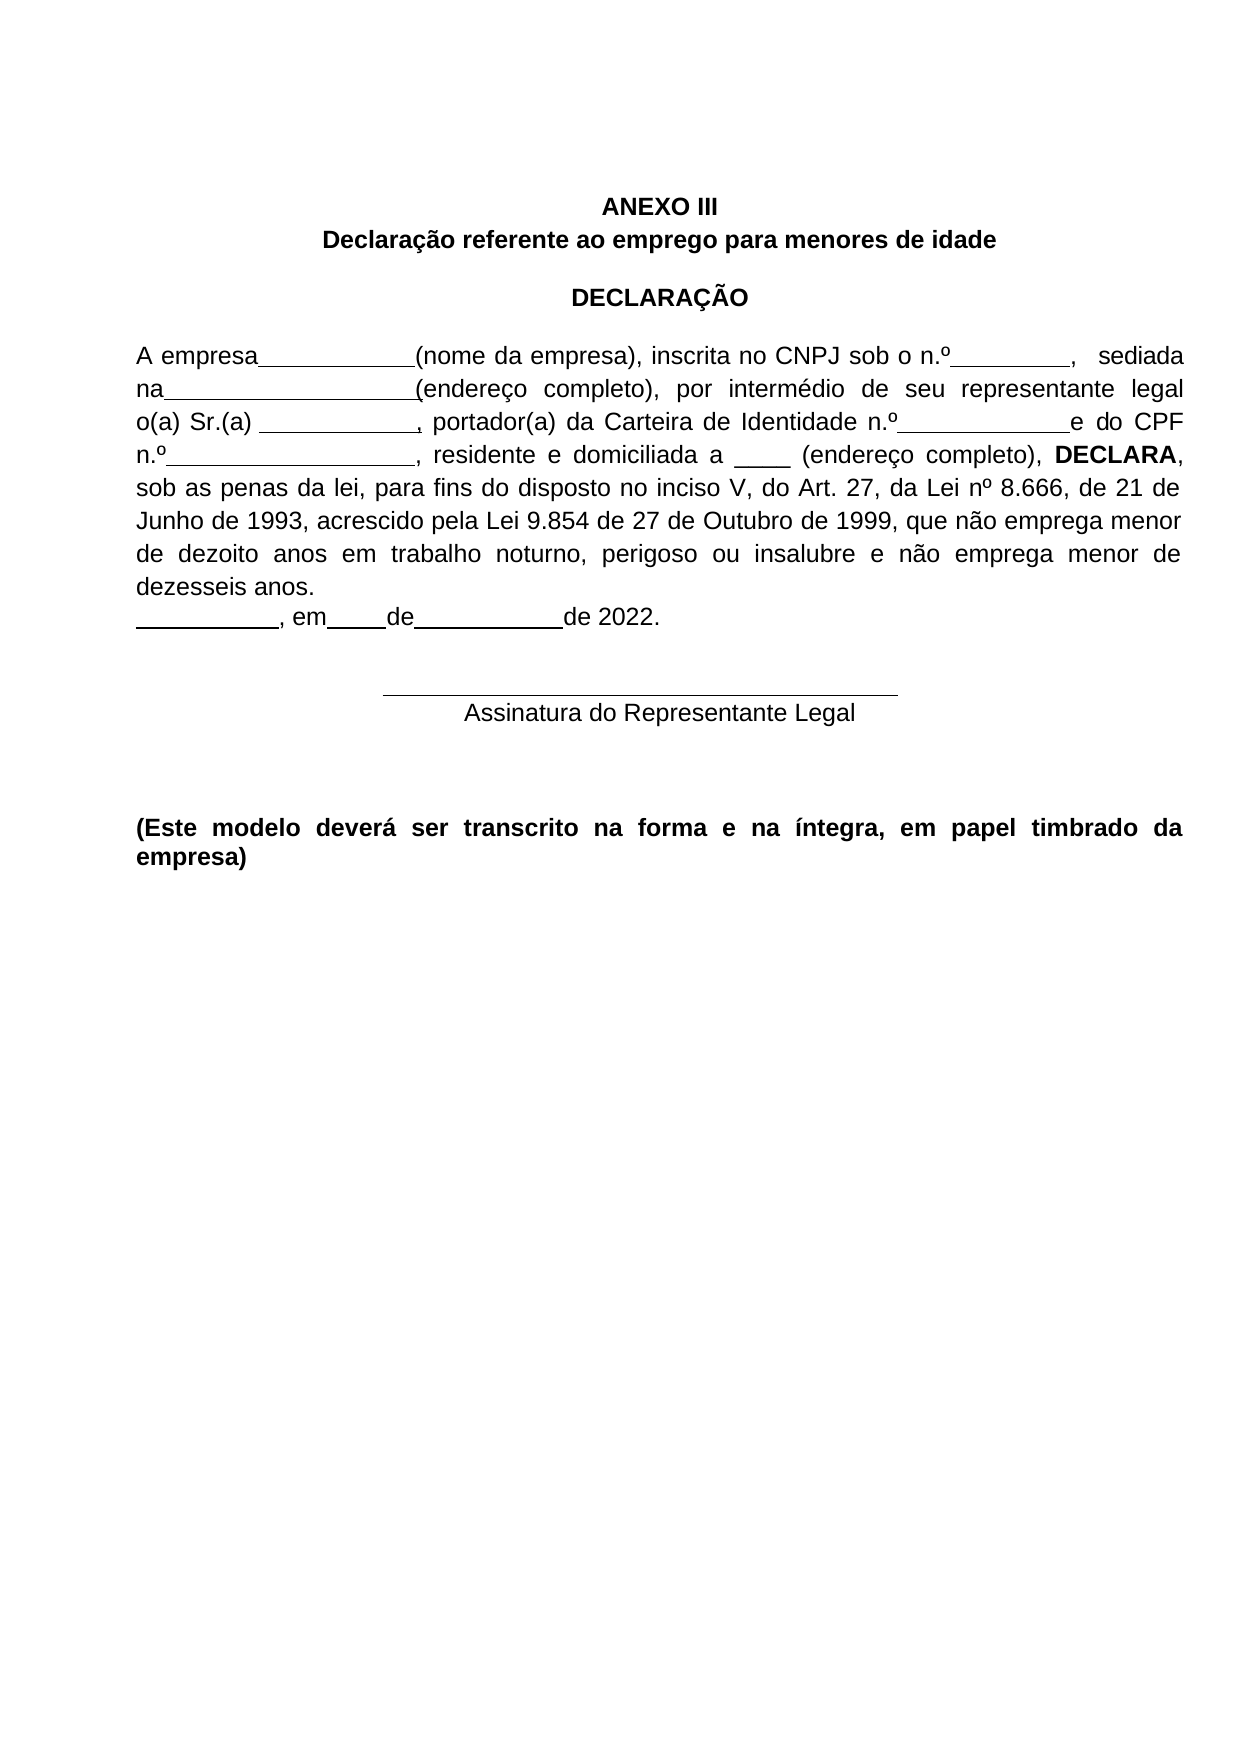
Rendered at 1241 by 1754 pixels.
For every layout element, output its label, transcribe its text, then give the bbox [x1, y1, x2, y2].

text ANEXO III [136, 192, 1184, 220]
text (Este modelo deverá ser transcrito na forma e na íntegra, em papel timbrado da empresa) [136, 813, 1184, 871]
text , em de de 2022. [136, 605, 1184, 631]
text Assinatura do Representante Legal [136, 690, 1184, 726]
text Declaração referente ao emprego para menores de idade [136, 224, 1184, 253]
text A empresa (nome da empresa), inscrita no CNPJ sob o n.º , sediada na (endereço completo), por intermédio de seu representante legal o(a) Sr.(a) , portador(a) da Carteira de Identidade n.º e do CPF n.º , residente e domiciliada a ____ (endereço completo), DECLARA, sob as penas da lei, para fins do disposto no inciso V, do Art. 27, da Lei nº 8.666, de 21 de Junho de 1993, acrescido pela Lei 9.854 de 27 de Outubro de 1999, que não emprega menor de dezoito anos em trabalho noturno, perigoso ou insalubre e não emprega menor de dezesseis anos. [136, 341, 1184, 601]
subtitle DECLARAÇÃO [136, 283, 1184, 312]
